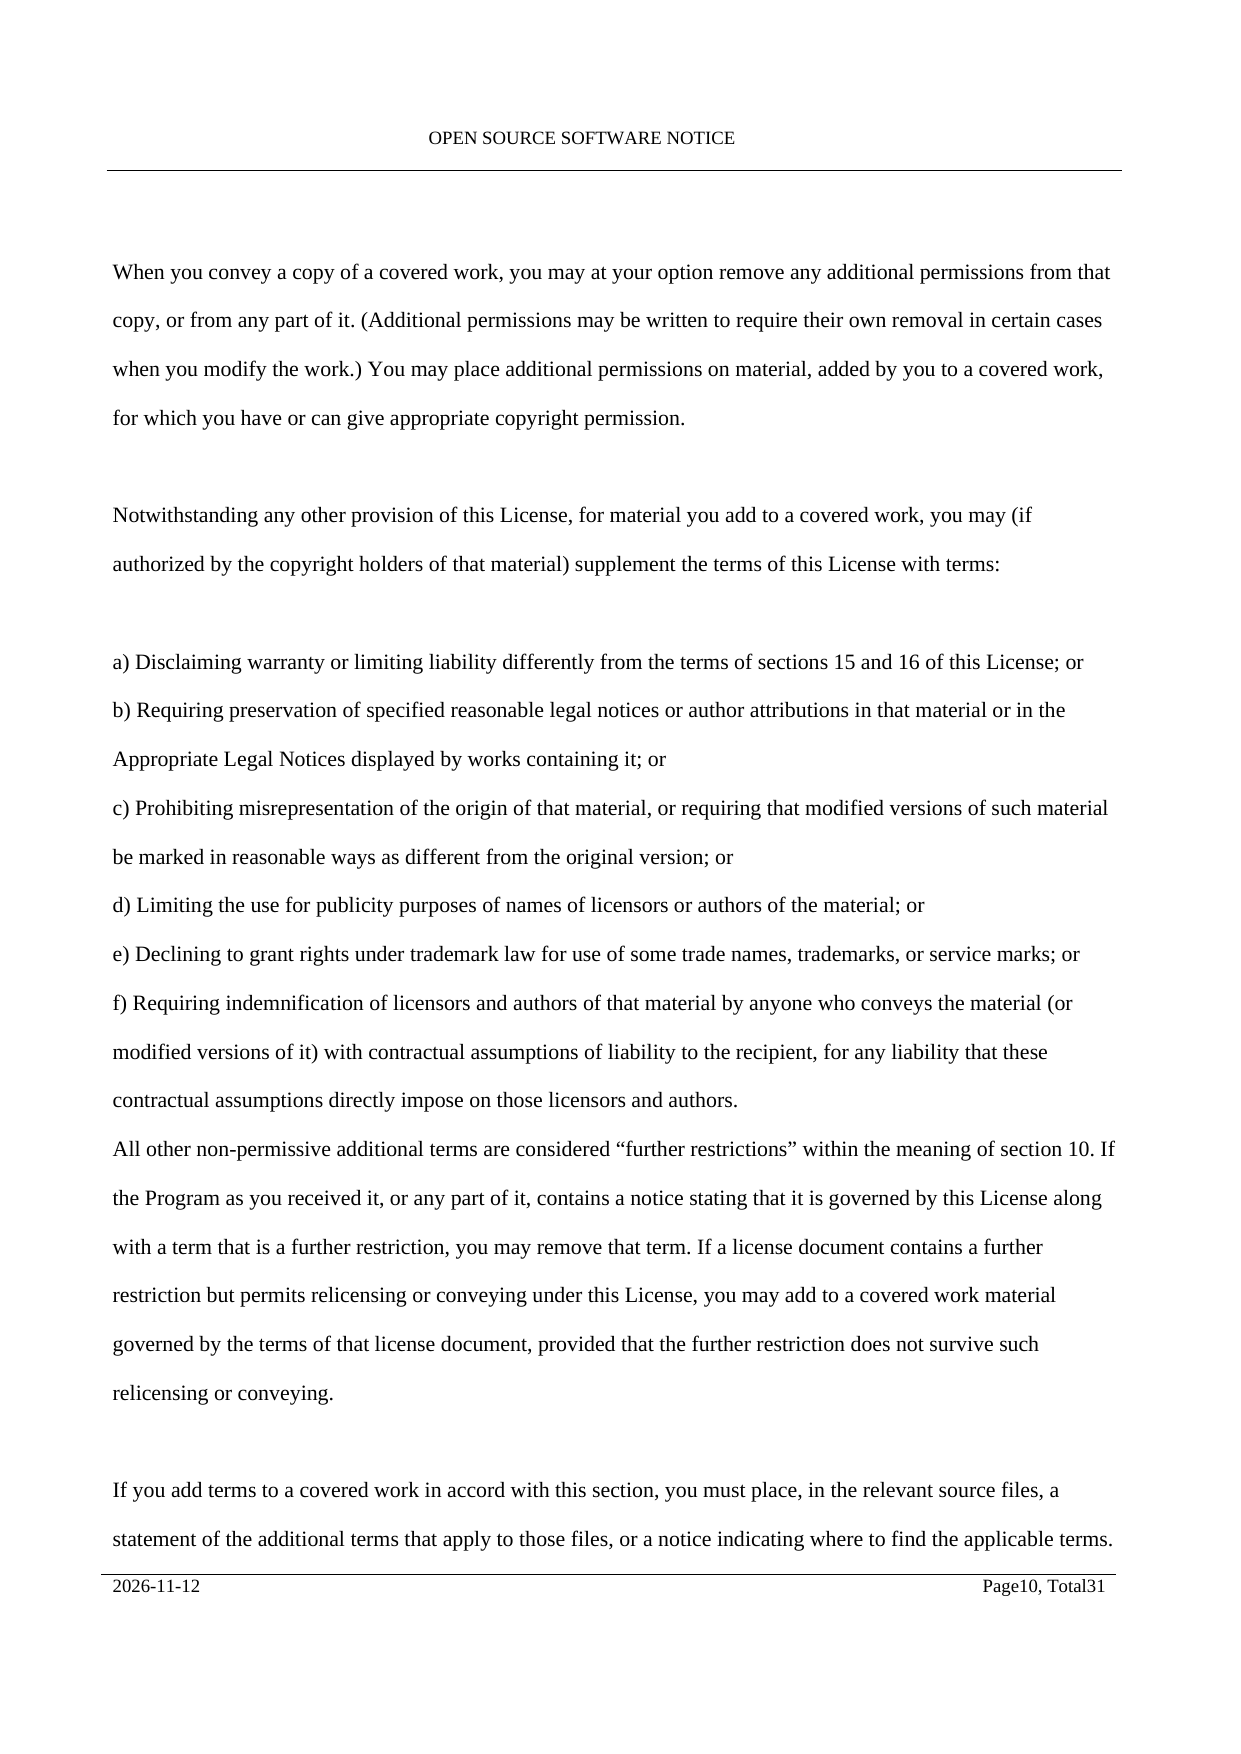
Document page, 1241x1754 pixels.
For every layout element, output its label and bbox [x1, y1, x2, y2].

text [112, 206, 1128, 1555]
